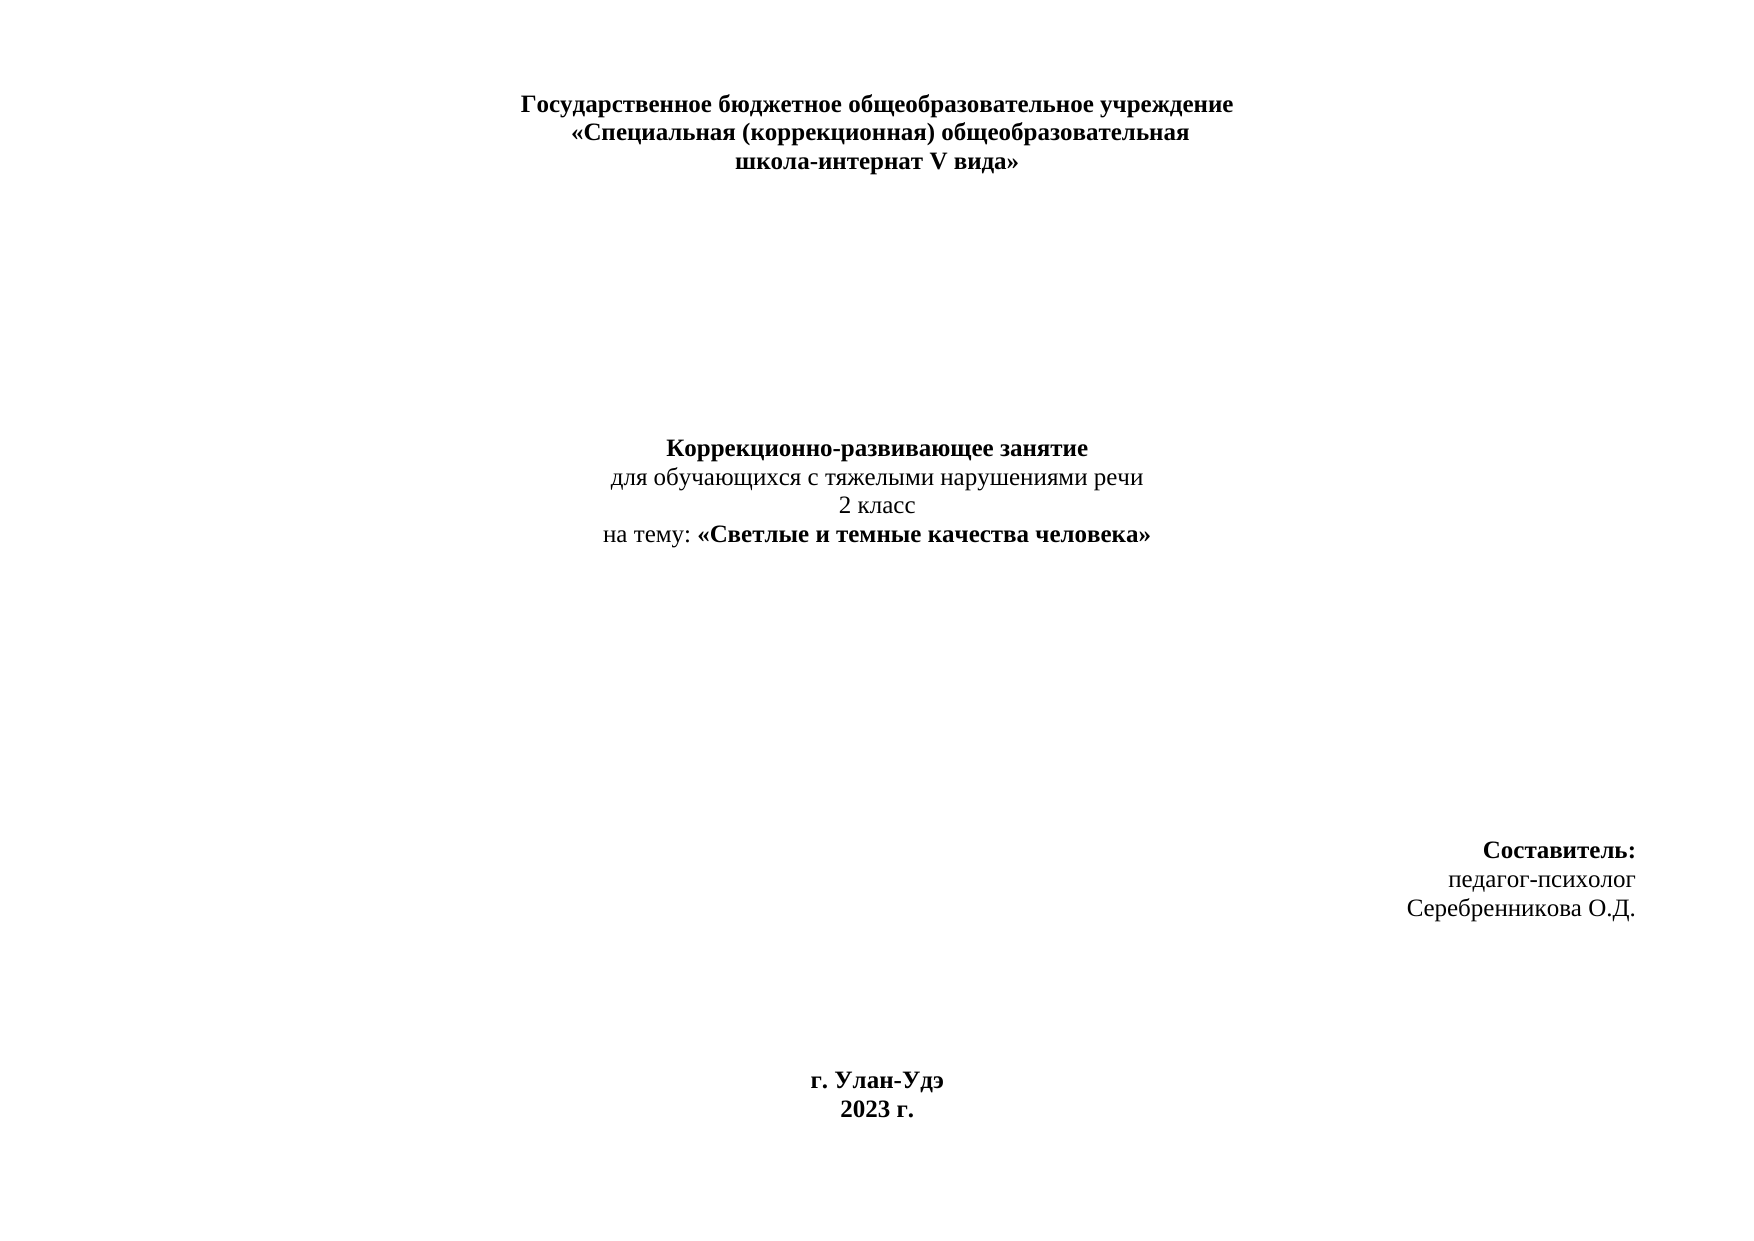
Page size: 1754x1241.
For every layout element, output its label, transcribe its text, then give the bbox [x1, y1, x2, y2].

text педагог-психолог [118, 864, 1636, 893]
text для обучающихся с тяжелыми нарушениями речи [118, 462, 1636, 490]
text Составитель: [118, 835, 1636, 864]
text 2023 г. [118, 1094, 1636, 1123]
text «Специальная (коррекционная) общеобразовательная [118, 117, 1636, 146]
text Коррекционно-развивающее занятие [118, 433, 1636, 462]
text г. Улан-Удэ [118, 1065, 1636, 1094]
text Государственное бюджетное общеобразовательное учреждение [118, 89, 1636, 117]
text Серебренникова О.Д. [118, 893, 1636, 922]
text школа-интернат V вида» [118, 146, 1636, 175]
text на тему: «Светлые и темные качества человека» [118, 519, 1636, 548]
text 2 класс [118, 490, 1636, 519]
